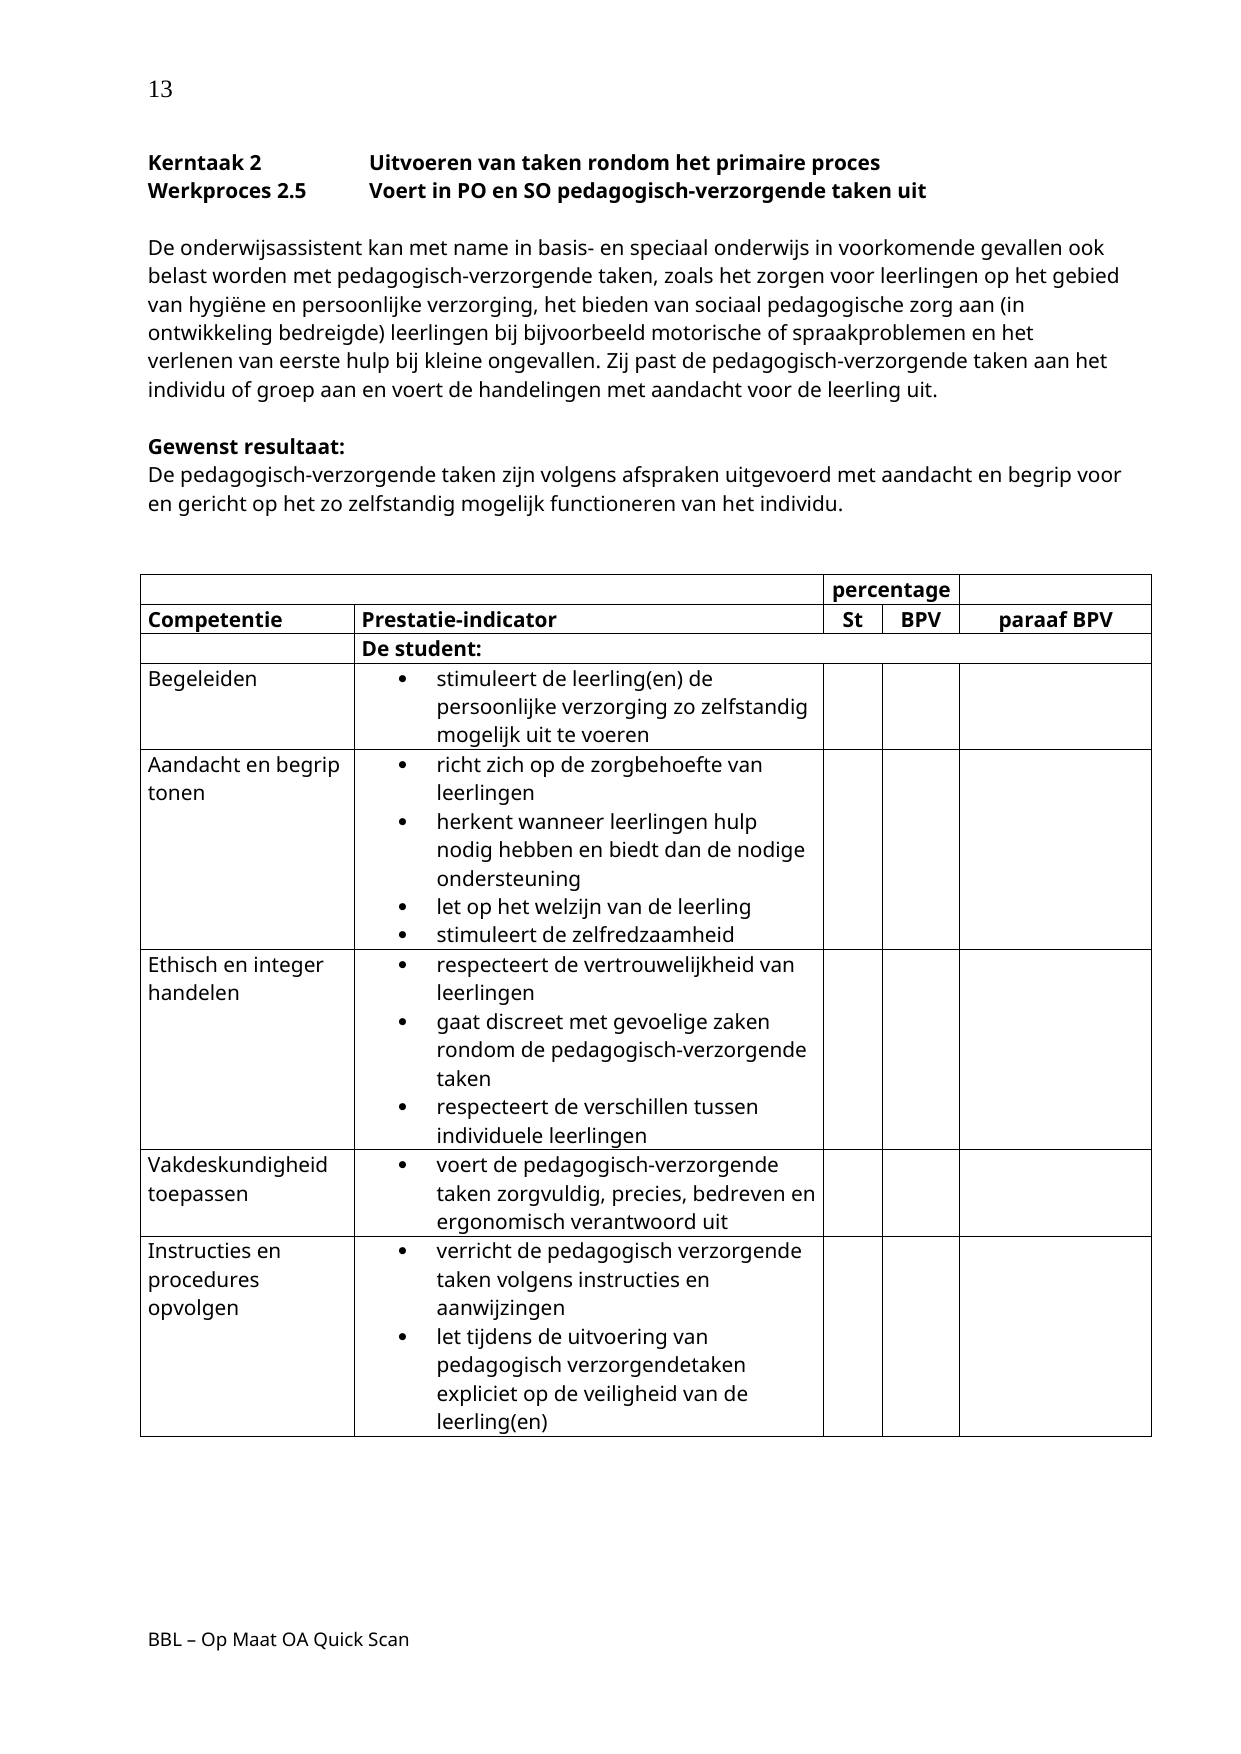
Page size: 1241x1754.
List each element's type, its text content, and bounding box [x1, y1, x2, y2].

table_cell verricht de pedagogisch verzorgende taken volgens instructies en aanwijzingen let tijdens de uitvoering van pedagogisch verzorgendetaken expliciet op de veiligheid van de leerling(en) [355, 1237, 823, 1436]
table_cell [960, 1150, 1151, 1236]
table_cell [883, 1237, 959, 1436]
table_cell [960, 950, 1151, 1149]
table_cell [883, 1150, 959, 1236]
table_cell [824, 1237, 882, 1436]
table_cell Vakdeskundigheid toepassen [141, 1150, 354, 1236]
table_cell De student: [355, 634, 1151, 663]
text Werkproces 2.5 Voert in PO en SO pedagogisch-verzorgende taken uit [148, 176, 1125, 204]
table_cell Begeleiden [141, 664, 354, 749]
table_cell paraaf BPV [960, 605, 1151, 633]
table_header [960, 575, 1151, 604]
table_cell [883, 664, 959, 749]
text Gewenst resultaat: [148, 432, 1125, 460]
table_cell [960, 664, 1151, 749]
table_cell [883, 750, 959, 949]
table_cell respecteert de vertrouwelijkheid van leerlingen gaat discreet met gevoelige zaken rondom de pedagogisch-verzorgende taken respecteert de verschillen tussen individuele leerlingen [355, 950, 823, 1149]
table_cell Aandacht en begrip tonen [141, 750, 354, 949]
table_cell [824, 950, 882, 1149]
subtitle Kerntaak 2 Uitvoeren van taken rondom het primaire proces [148, 148, 1125, 176]
table_cell [960, 1237, 1151, 1436]
table_cell Competentie [141, 605, 354, 633]
table_cell Ethisch en integer handelen [141, 950, 354, 1149]
table_cell [960, 750, 1151, 949]
table_cell voert de pedagogisch-verzorgende taken zorgvuldig, precies, bedreven en ergonomisch verantwoord uit [355, 1150, 823, 1236]
table_cell [824, 1150, 882, 1236]
table_cell Instructies en procedures opvolgen [141, 1237, 354, 1436]
table_cell [883, 950, 959, 1149]
text De pedagogisch-verzorgende taken zijn volgens afspraken uitgevoerd met aandacht en begrip voor en gericht op het zo zelfstandig mogelijk functioneren van het individu. [148, 460, 1125, 574]
table_cell [141, 634, 354, 663]
table_header [141, 575, 823, 604]
table_cell St [824, 605, 882, 633]
table_cell stimuleert de leerling(en) de persoonlijke verzorging zo zelfstandig mogelijk uit te voeren [355, 664, 823, 749]
table_header percentage [824, 575, 959, 604]
table_cell richt zich op de zorgbehoefte van leerlingen herkent wanneer leerlingen hulp nodig hebben en biedt dan de nodige ondersteuning let op het welzijn van de leerling stimuleert de zelfredzaamheid [355, 750, 823, 949]
table_cell BPV [883, 605, 959, 633]
table_cell [824, 664, 882, 749]
text De onderwijsassistent kan met name in basis- en speciaal onderwijs in voorkomende gevallen ook belast worden met pedagogisch-verzorgende taken, zoals het zorgen voor leerlingen op het gebied van hygiëne en persoonlijke verzorging, het bieden van sociaal pedagogische zorg aan (in ontwikkeling bedreigde) leerlingen bij bijvoorbeeld motorische of spraakproblemen en het verlenen van eerste hulp bij kleine ongevallen. Zij past de pedagogisch-verzorgende taken aan het individu of groep aan en voert de handelingen met aandacht voor de leerling uit. [148, 233, 1125, 403]
table_cell Prestatie-indicator [355, 605, 823, 633]
table_cell [824, 750, 882, 949]
